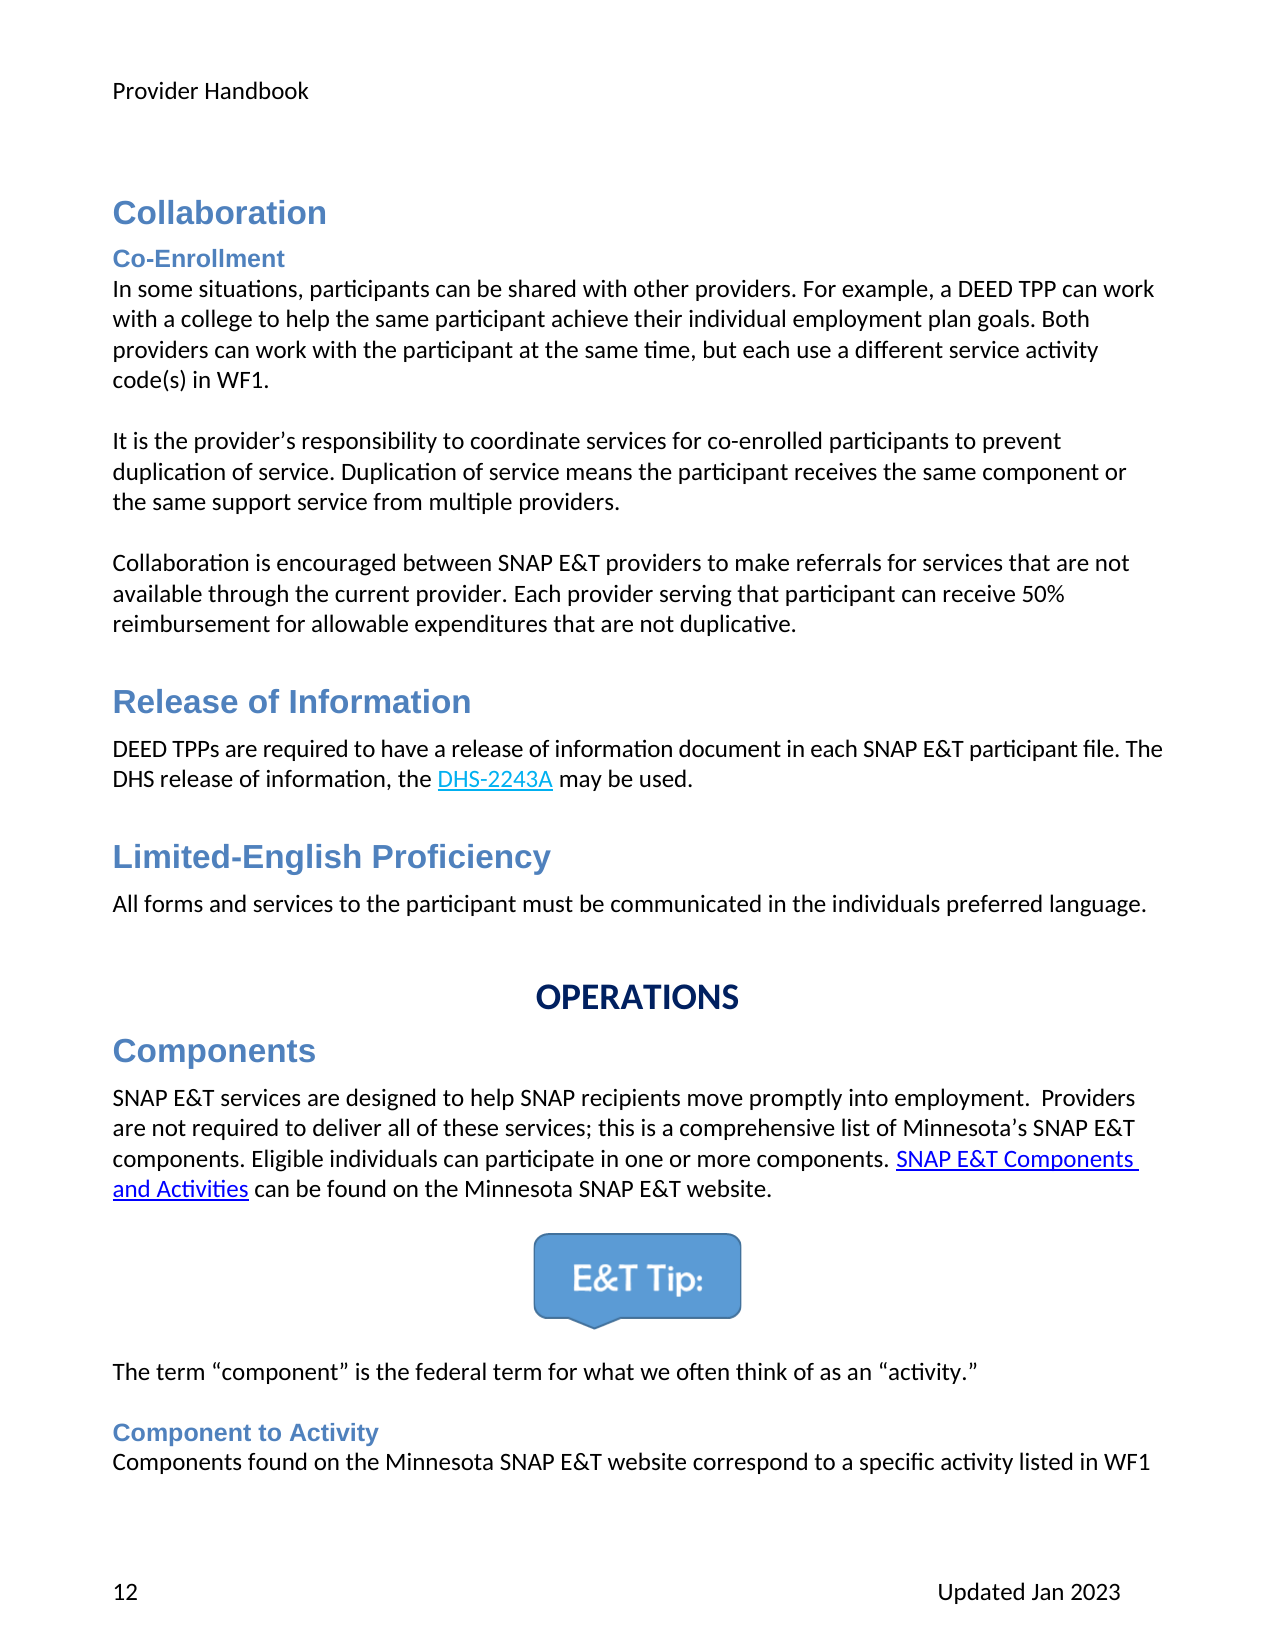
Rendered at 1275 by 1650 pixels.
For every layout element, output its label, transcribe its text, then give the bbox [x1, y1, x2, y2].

subtitle Components [112, 1031, 1066, 1069]
text DEED TPPs are required to have a release of information document in each SNAP E&T participant file. The DHS release of information, the DHS-2243A may be used. [112, 733, 1162, 794]
subtitle Component to Activity [112, 1418, 1162, 1446]
text In some situations, participants can be shared with other providers. For example, a DEED TPP can work with a college to help the same participant achieve their individual employment plan goals. Both providers can work with the participant at the same time, but each use a different service activity code(s) in WF1. [112, 273, 1162, 395]
text All forms and services to the participant must be communicated in the individuals preferred language. [112, 888, 1162, 918]
subtitle Collaboration [112, 193, 1066, 231]
text Collaboration is encouraged between SNAP E&T providers to make referrals for services that are not available through the current provider. Each provider serving that participant can receive 50% reimbursement for allowable expenditures that are not duplicative. [112, 547, 1162, 639]
subtitle Release of Information [112, 682, 1066, 720]
subtitle Limited-English Proficiency [112, 837, 1066, 875]
text The term “component” is the federal term for what we often think of as an “activity.” [112, 1357, 1162, 1387]
text It is the provider’s responsibility to coordinate services for co-enrolled participants to prevent duplication of service. Duplication of service means the participant receives the same component or the same support service from multiple providers. [112, 425, 1162, 517]
text SNAP E&T services are designed to help SNAP recipients move promptly into employment. Providers are not required to deliver all of these services; this is a comprehensive list of Minnesota’s SNAP E&T components. Eligible individuals can participate in one or more components. SNAP E&T Components and Activities can be found on the Minnesota SNAP E&T website. [112, 1082, 1162, 1204]
subtitle Co-Enrollment [112, 244, 1162, 273]
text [112, 1446, 1162, 1477]
subtitle OPERATIONS [112, 973, 1162, 1018]
picture [533, 1233, 742, 1330]
